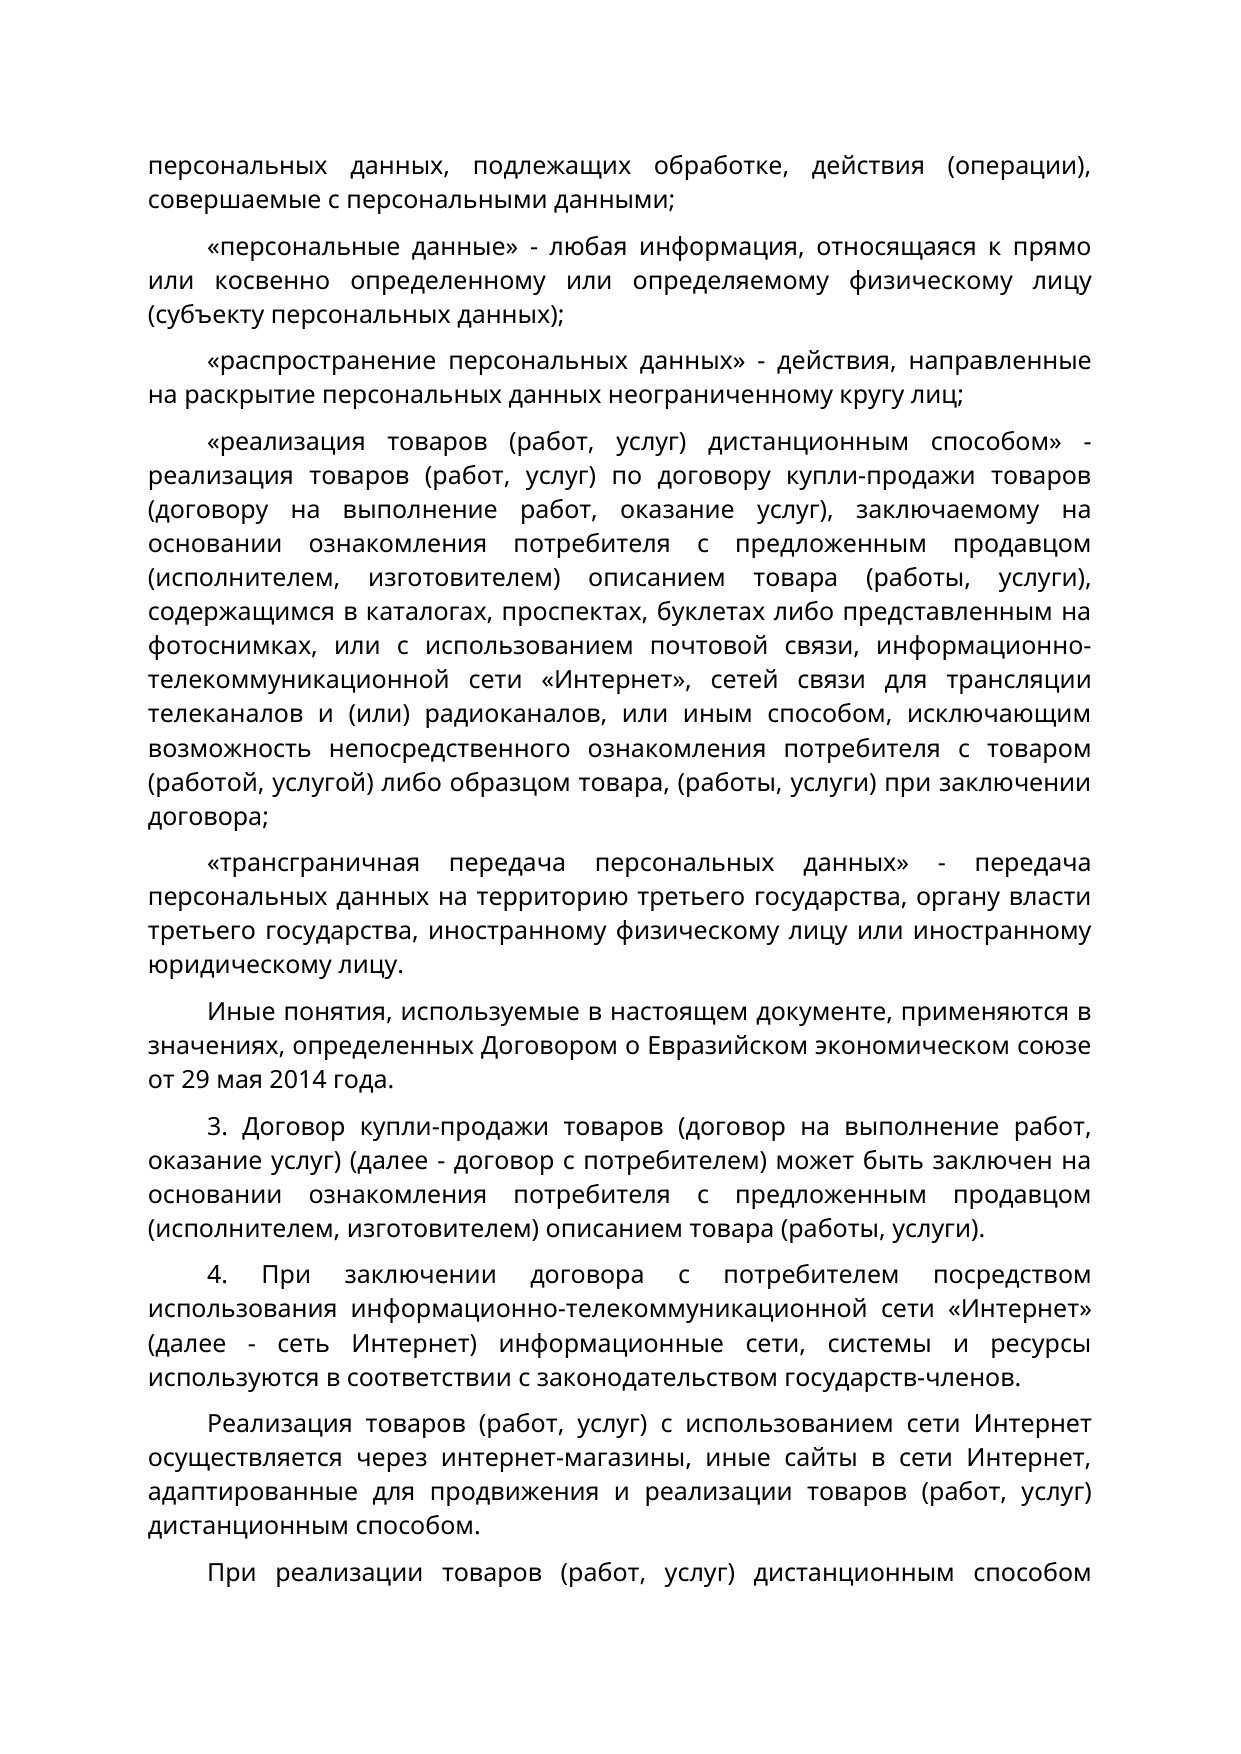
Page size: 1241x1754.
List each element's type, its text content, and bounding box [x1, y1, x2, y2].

text Иные понятия, используемые в настоящем документе, применяются в значениях, определенных Договором о Евразийском экономическом союзе от 29 мая 2014 года. [148, 994, 1092, 1096]
text Реализация товаров (работ, услуг) с использованием сети Интернет осуществляется через интернет-магазины, иные сайты в сети Интернет, адаптированные для продвижения и реализации товаров (работ, услуг) дистанционным способом. [148, 1406, 1092, 1542]
text «трансграничная передача персональных данных» - передача персональных данных на территорию третьего государства, органу власти третьего государства, иностранному физическому лицу или иностранному юридическому лицу. [148, 845, 1092, 981]
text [148, 148, 1092, 216]
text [148, 1554, 1092, 1589]
text «распространение персональных данных» - действия, направленные на раскрытие персональных данных неограниченному кругу лиц; [148, 343, 1092, 411]
text 4. При заключении договора с потребителем посредством использования информационно-телекоммуникационной сети «Интернет» (далее - сеть Интернет) информационные сети, системы и ресурсы используются в соответствии с законодательством государств-членов. [148, 1257, 1092, 1393]
text 3. Договор купли-продажи товаров (договор на выполнение работ, оказание услуг) (далее - договор с потребителем) может быть заключен на основании ознакомления потребителя с предложенным продавцом (исполнителем, изготовителем) описанием товара (работы, услуги). [148, 1108, 1092, 1244]
text «персональные данные» - любая информация, относящаяся к прямо или косвенно определенному или определяемому физическому лицу (субъекту персональных данных); [148, 228, 1092, 331]
text «реализация товаров (работ, услуг) дистанционным способом» - реализация товаров (работ, услуг) по договору купли-продажи товаров (договору на выполнение работ, оказание услуг), заключаемому на основании ознакомления потребителя с предложенным продавцом (исполнителем, изготовителем) описанием товара (работы, услуги), содержащимся в каталогах, проспектах, буклетах либо представленным на фотоснимках, или с использованием почтовой связи, информационно-телекоммуникационной сети «Интернет», сетей связи для трансляции телеканалов и (или) радиоканалов, или иным способом, исключающим возможность непосредственного ознакомления потребителя с товаром (работой, услугой) либо образцом товара, (работы, услуги) при заключении договора; [148, 424, 1092, 832]
